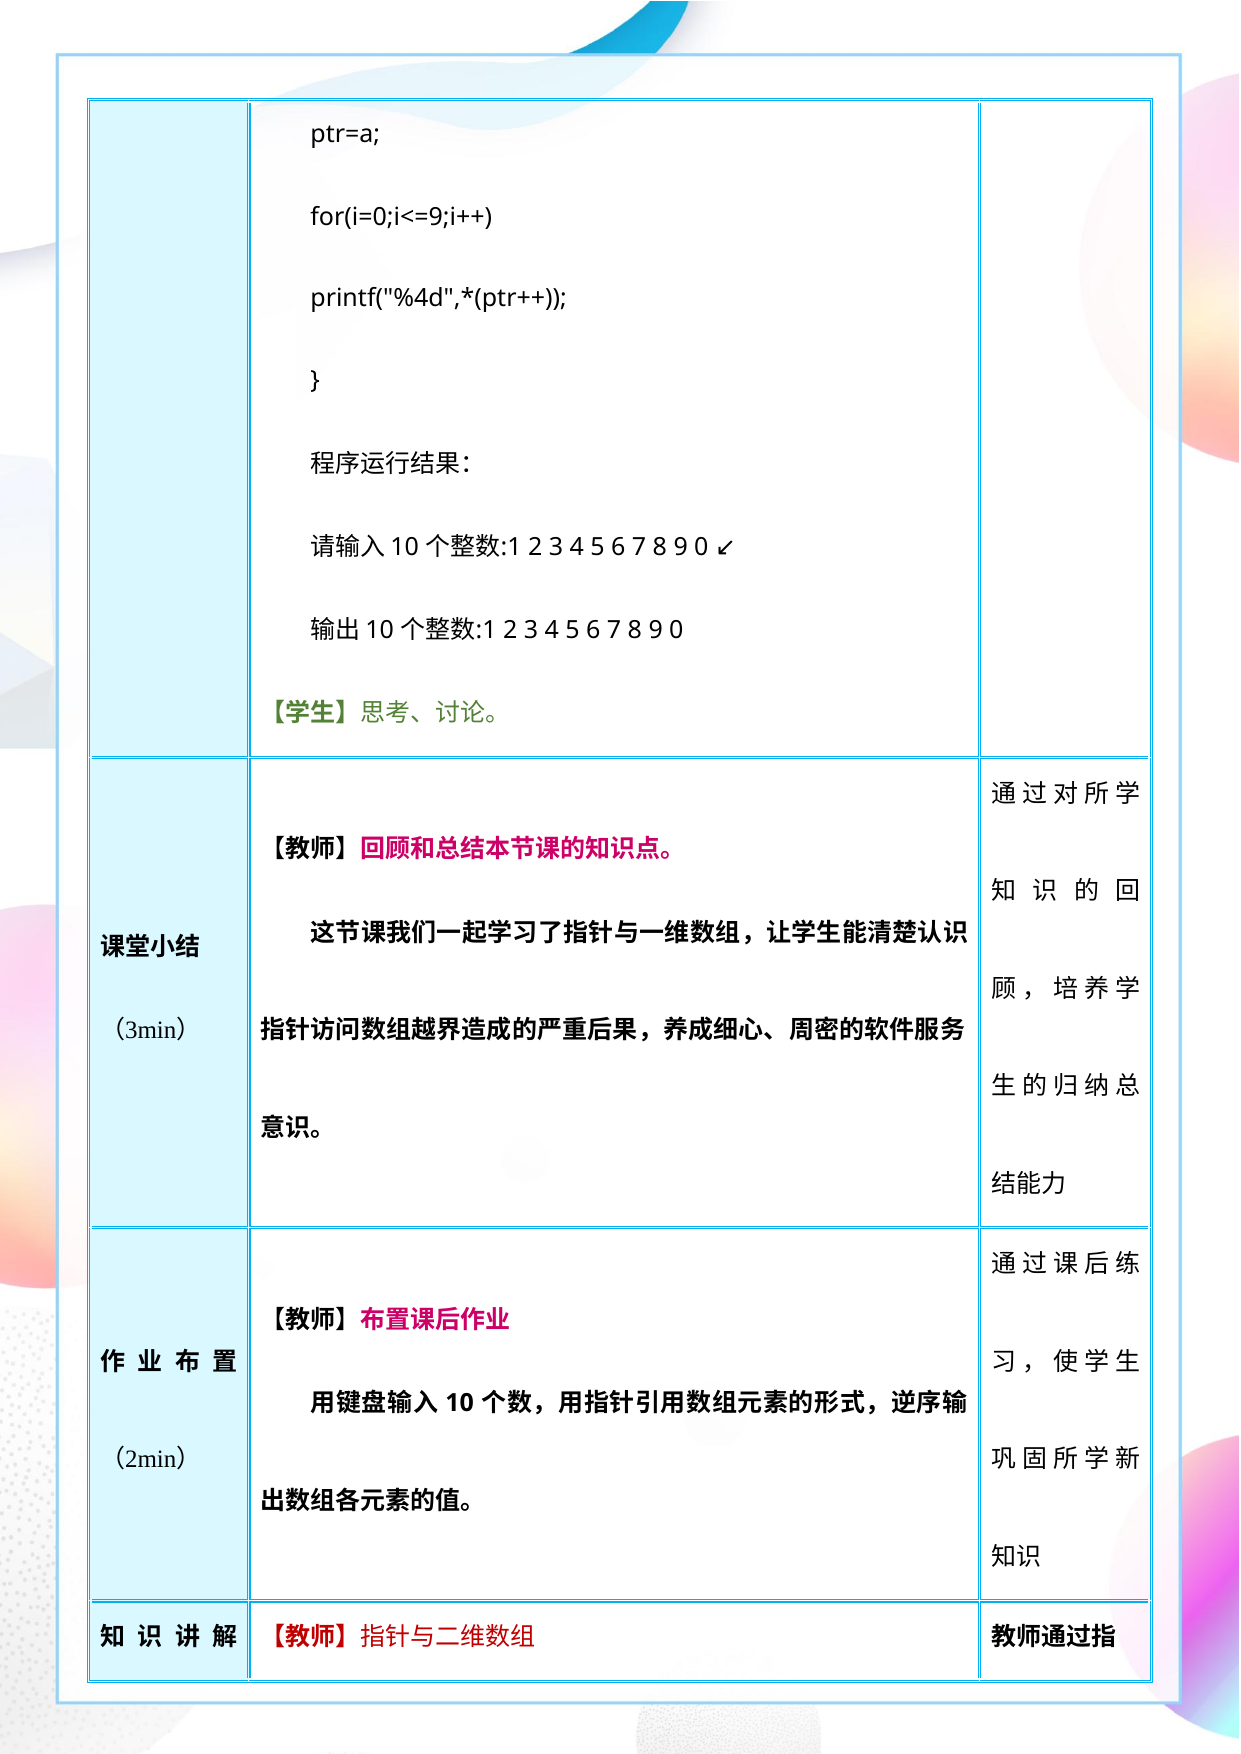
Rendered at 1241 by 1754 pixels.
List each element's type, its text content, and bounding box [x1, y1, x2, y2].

table_cell 通过课后练习，使学生巩固所学新知识 [980, 1226, 1152, 1599]
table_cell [980, 101, 1150, 756]
table_cell 知识讲解（45min） [90, 99, 249, 756]
picture [0, 1, 1239, 1754]
table_cell 作业布置（2min） [89, 1226, 249, 1599]
table_cell 【教师】回顾和总结本节课的知识点。 这节课我们一起学习了指针与一维数组，让学生能清楚认识指针访问数组越界造成的严重后果，养成细心、周密的软件服务意识。 [251, 759, 978, 1226]
table_cell 知识讲解（45min） [89, 1599, 249, 1680]
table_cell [249, 1603, 979, 1680]
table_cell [980, 1599, 1152, 1680]
table_cell 课堂小结 （3min） [90, 756, 247, 1226]
table_cell 【教师】布置课后作业 用键盘输入 10 个数，用指针引用数组元素的形式，逆序输出数组各元素的值。 [251, 1229, 978, 1599]
table_cell 通过对所学知识的回顾，培养学生的归纳总结能力 [981, 756, 1150, 1226]
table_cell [249, 101, 979, 756]
